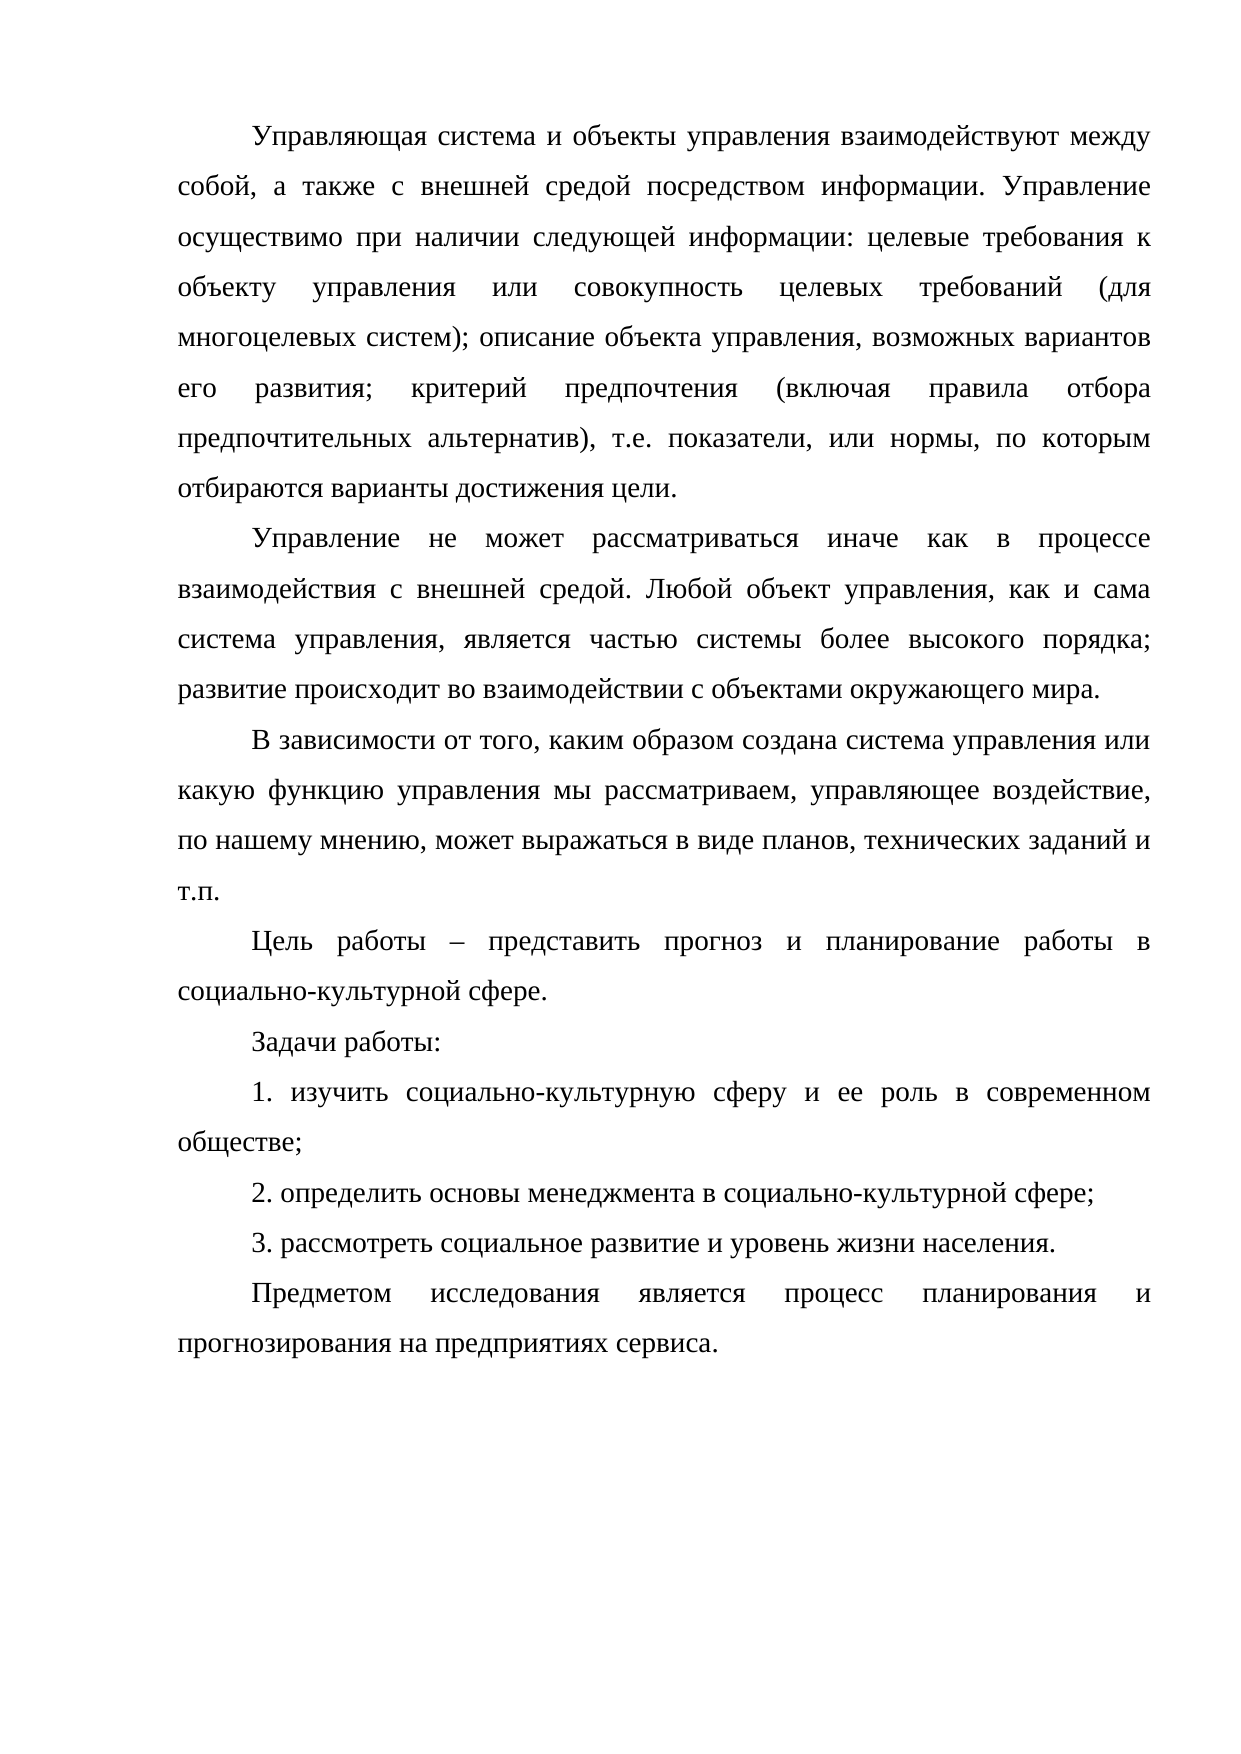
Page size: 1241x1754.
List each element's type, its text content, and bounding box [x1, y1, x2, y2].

text 2. определить основы менеджмента в социально-культурной сфере; [177, 1175, 1152, 1208]
text Задачи работы: [177, 1024, 1152, 1057]
text 3. рассмотреть социальное развитие и уровень жизни населения. [177, 1225, 1152, 1258]
text Цель работы – представить прогноз и планирование работы в социально-культурной сфере. [177, 923, 1152, 1007]
text Управление не может рассматриваться иначе как в процессе взаимодействия с внешней средой. Любой объект управления, как и сама система управления, является частью системы более высокого порядка; развитие происходит во взаимодействии с объектами окружающего мира. [177, 521, 1152, 705]
text Управляющая система и объекты управления взаимодействуют между собой, а также с внешней средой посредством информации. Управление осуществимо при наличии следующей информации: целевые требования к объекту управления или совокупность целевых требований (для многоцелевых систем); описание объекта управления, возможных вариантов его развития; критерий предпочтения (включая правила отбора предпочтительных альтернатив), т.е. показатели, или нормы, по которым отбираются варианты достижения цели. [177, 118, 1152, 504]
text Предметом исследования является процесс планирования и прогнозирования на предприятиях сервиса. [177, 1275, 1152, 1359]
text 1. изучить социально-культурную сферу и ее роль в современном обществе; [177, 1074, 1152, 1158]
text В зависимости от того, каким образом создана система управления или какую функцию управления мы рассматриваем, управляющее воздействие, по нашему мнению, может выражаться в виде планов, технических заданий и т.п. [177, 722, 1152, 906]
